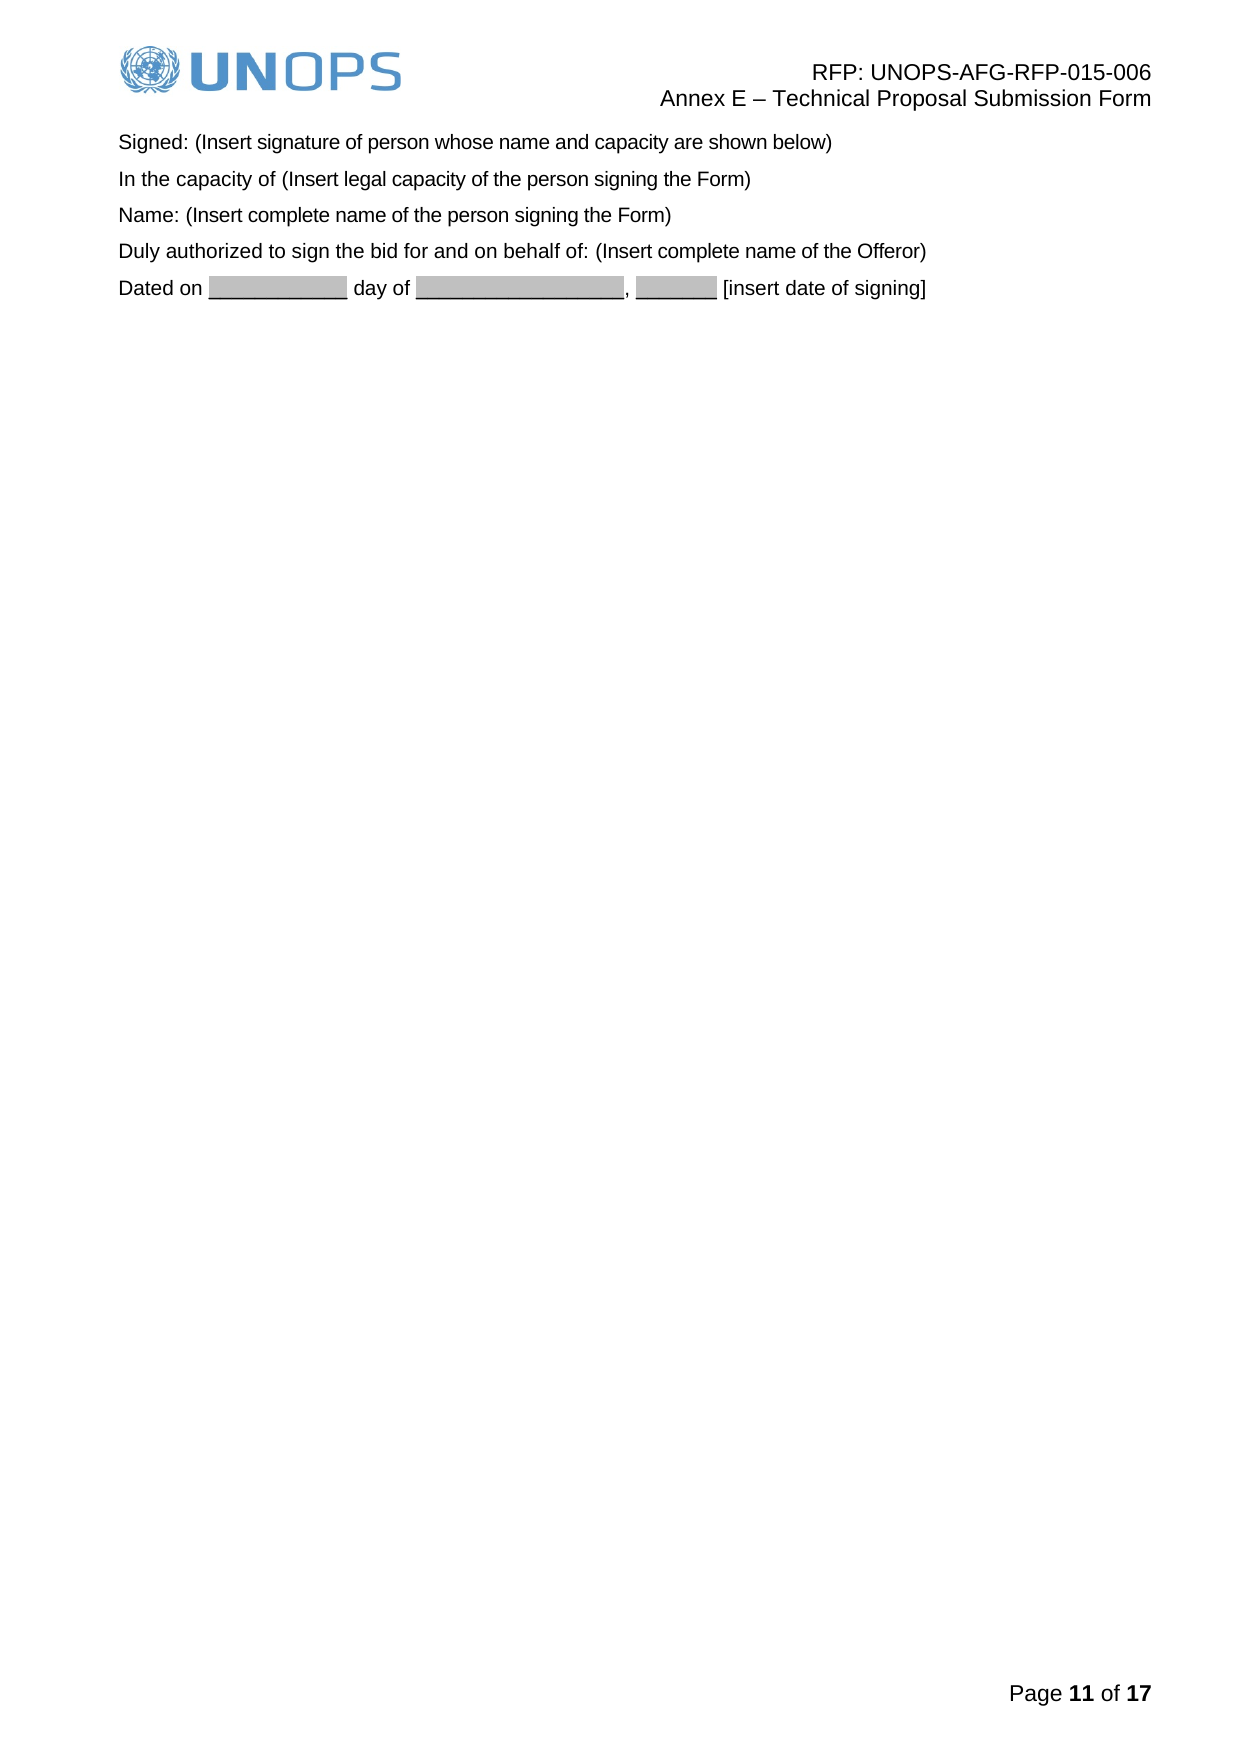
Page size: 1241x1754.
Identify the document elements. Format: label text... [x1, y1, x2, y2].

text Dated on ____________ day of __________________, _______ [insert date of signing] [717, 276, 1152, 300]
text In the capacity of (Insert legal capacity of the person signing the Form) [118, 166, 1152, 190]
text Duly authorized to sign the bid for and on behalf of: (Insert complete name of the Offeror) [118, 239, 1152, 263]
text Signed: (Insert signature of person whose name and capacity are shown below) [118, 130, 1152, 154]
text Name: (Insert complete name of the person signing the Form) [118, 203, 1152, 227]
picture [118, 46, 401, 97]
